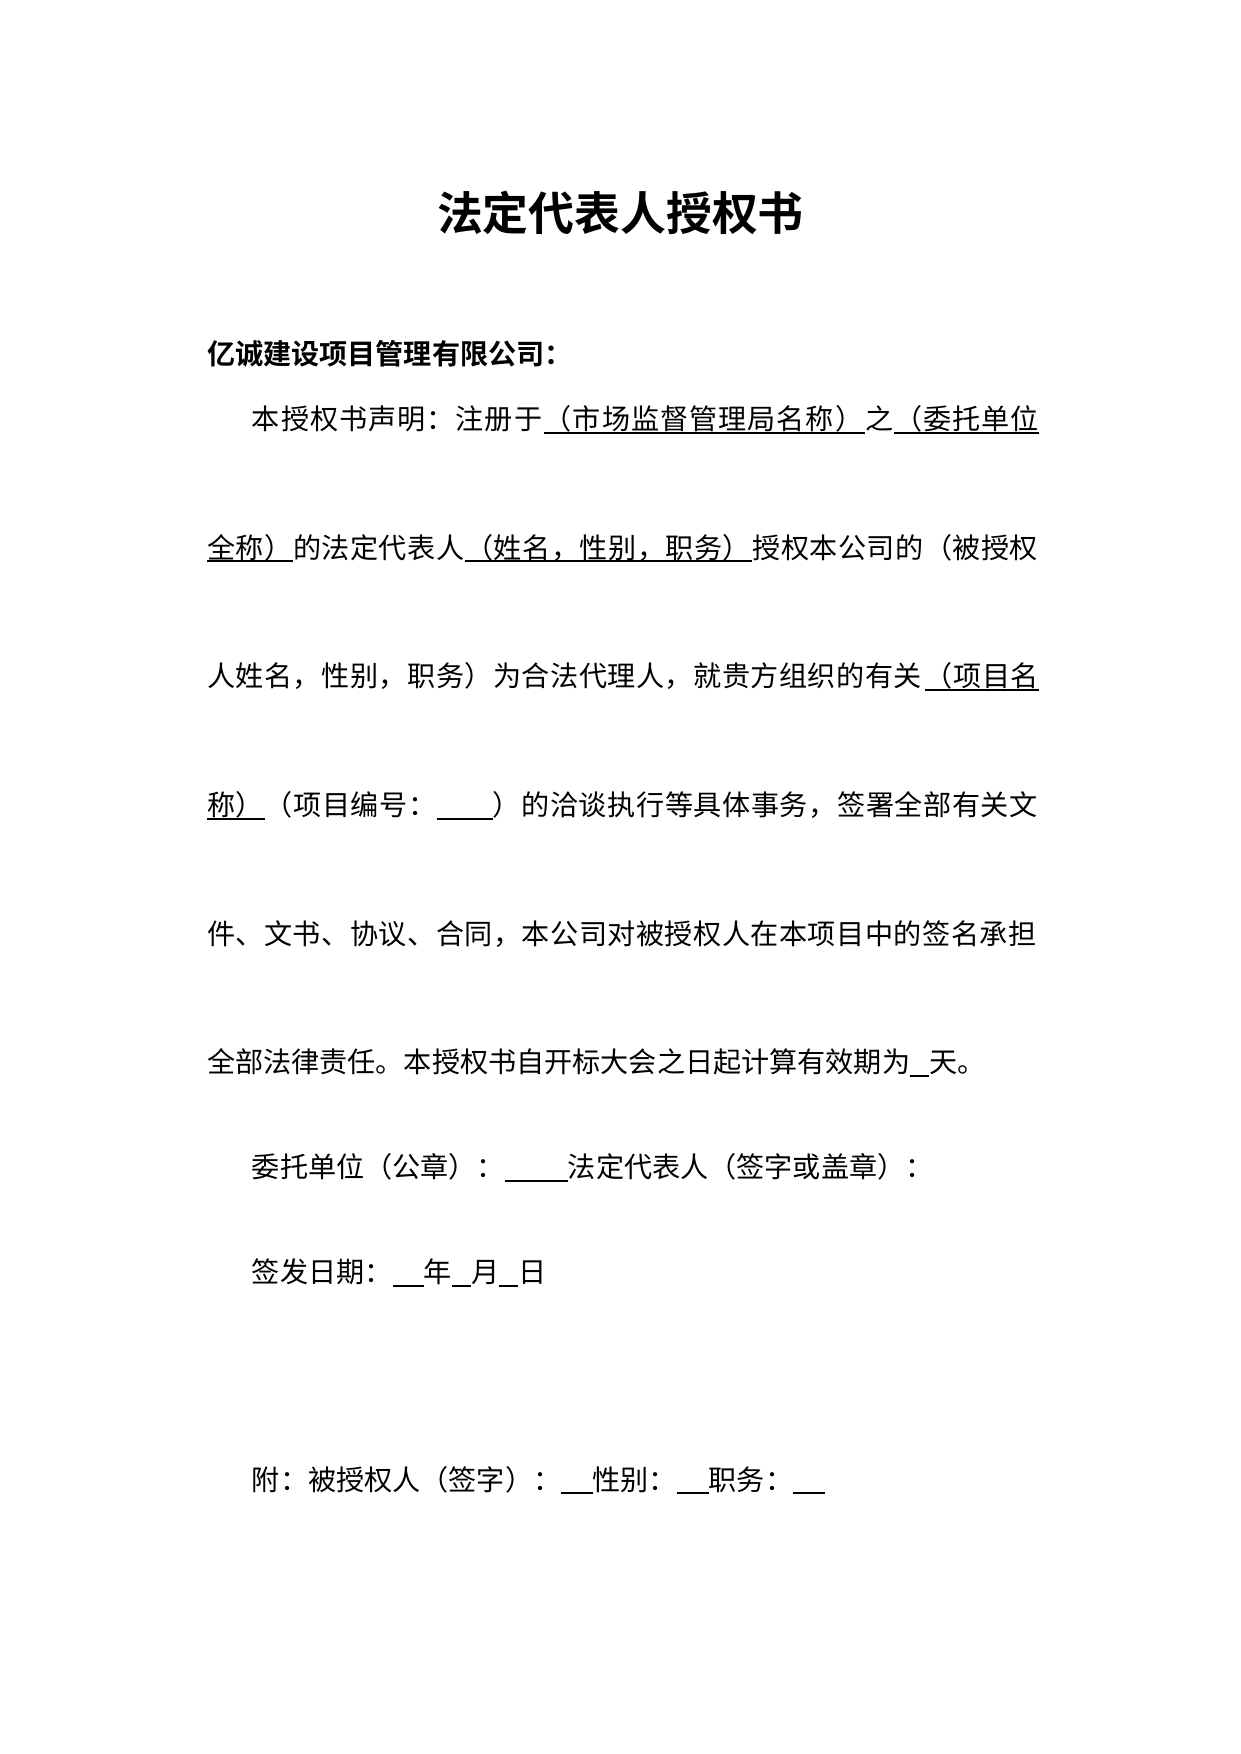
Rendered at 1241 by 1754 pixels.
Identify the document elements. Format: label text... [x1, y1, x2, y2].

text 法定代表人授权书 [187, 162, 1053, 259]
text 委托单位（公章）： 法定代表人（签字或盖章）： [207, 1133, 1039, 1198]
text 签发日期： 年 月 日 [207, 1238, 1039, 1303]
text 本授权书声明：注册于（市场监督管理局名称）之（委托单位全称）的法定代表人（姓名，性别，职务）授权本公司的（被授权人姓名，性别，职务）为合法代理人，就贵方组织的有关（项目名称）（项目编号： ）的洽谈执行等具体事务，签署全部有关文件、文书、协议、合同，本公司对被授权人在本项目中的签名承担全部法律责任。本授权书自开标大会之日起计算有效期为 天。 [207, 385, 1039, 1093]
text 附：被授权人（签字）： 性别： 职务： [207, 1445, 1039, 1510]
text 亿诚建设项目管理有限公司： [207, 320, 1053, 385]
